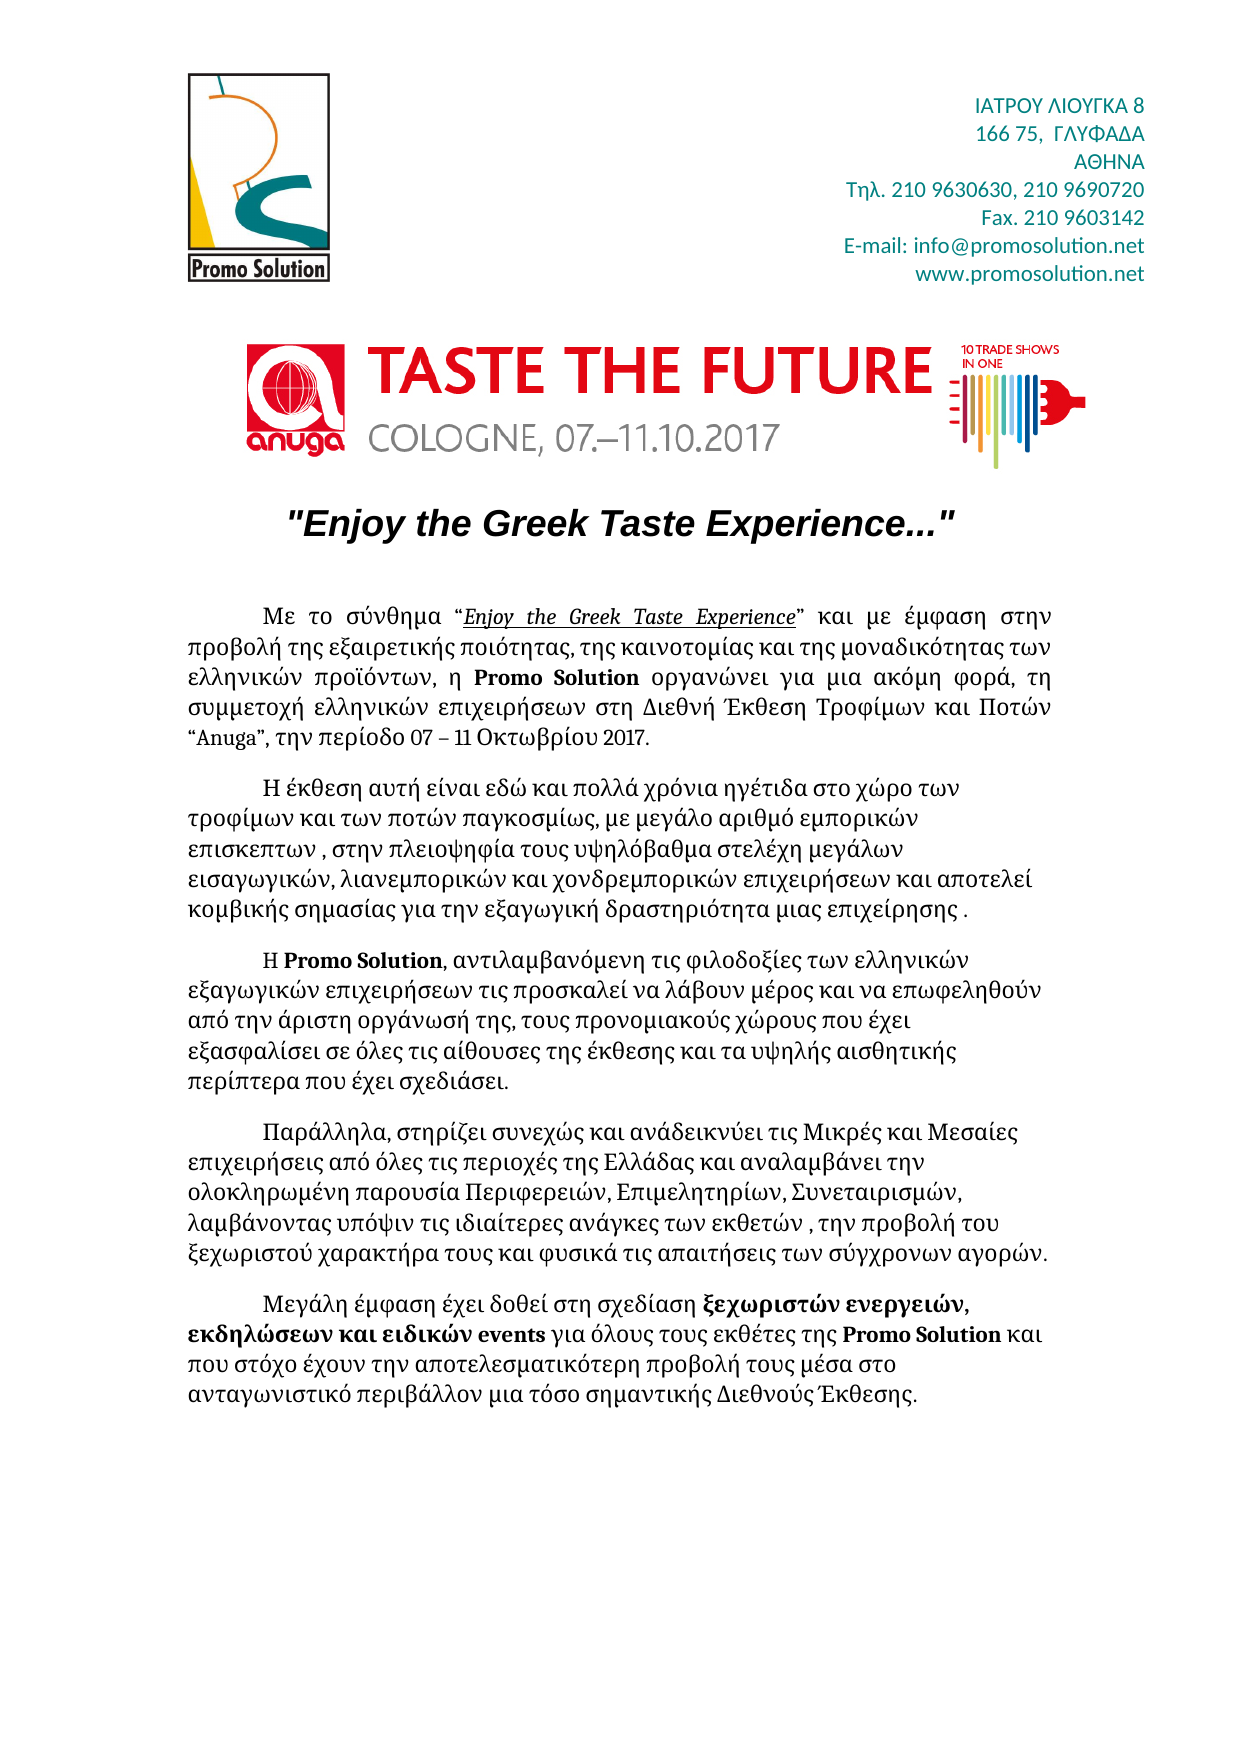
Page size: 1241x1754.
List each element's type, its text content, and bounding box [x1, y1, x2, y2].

table_cell www.promosolution.net [740, 260, 1156, 288]
picture [220, 317, 1086, 477]
text Μεγάλη έμφαση έχει δοθεί στη σχεδίαση ξεχωριστών ενεργειών, εκδηλώσεων και ειδικών events για όλους τους εκθέτες της Promo Solution και που στόχο έχουν την αποτελεσματικότερη προβολή τους μέσα στο ανταγωνιστικό περιβάλλον μια τόσο σημαντικής Διεθνούς Έκθεσης. [187, 1292, 1053, 1408]
picture [187, 73, 330, 282]
table_cell Τηλ. 210 9630630, 210 9690720 [740, 176, 1156, 203]
text Παράλληλα, στηρίζει συνεχώς και ανάδεικνύει τις Μικρές και Μεσαίες επιχειρήσεις από όλες τις περιοχές της Ελλάδας και αναλαμβάνει την ολοκληρωμένη παρουσία Περιφερειών, Επιμελητηρίων, Συνεταιρισμών, λαμβάνοντας υπόψιν τις ιδιαίτερες ανάγκες των εκθετών , την προβολή του ξεχωριστού χαρακτήρα τους και φυσικά τις απαιτήσεις των σύγχρονων αγορών. [187, 1120, 1053, 1267]
text Η έκθεση αυτή είναι εδώ και πολλά χρόνια ηγέτιδα στο χώρο των τροφίμων και των ποτών παγκοσμίως, με μεγάλο αριθμό εμπορικών επισκεπτων , στην πλειοψηφία τους υψηλόβαθμα στελέχη μεγάλων εισαγωγικών, λιανεμπορικών και χονδρεμπορικών επιχειρήσεων και αποτελεί κομβικής σημασίας για την εξαγωγική δραστηριότητα μιας επιχείρησης . [187, 776, 1053, 923]
table_header ΙΑΤΡΟΥ ΛΙΟΥΓΚΑ 8 [740, 91, 1156, 119]
table_cell 166 75, ΓΛΥΦΑΔΑ [740, 120, 1156, 147]
table_cell ΑΘΗΝΑ [740, 148, 1156, 176]
text H Promo Solution, αντιλαμβανόμενη τις φιλοδοξίες των ελληνικών εξαγωγικών επιχειρήσεων τις προσκαλεί να λάβουν μέρος και να επωφεληθούν από την άριστη οργάνωσή της, τους προνομιακούς χώρους που έχει εξασφαλίσει σε όλες τις αίθουσες της έκθεσης και τα υψηλής αισθητικής περίπτερα που έχει σχεδιάσει. [187, 948, 1053, 1095]
table_cell Fax. 210 9603142 [740, 204, 1156, 232]
table_cell E-mail: info@promosolution.net [740, 232, 1156, 259]
subtitle "Enjoy the Greek Taste Experience..." [187, 360, 1053, 545]
text Με το σύνθημα “Enjoy the Greek Taste Experience” και με έμφαση στην προβολή της εξαιρετικής ποιότητας, της καινοτομίας και της μοναδικότητας των ελληνικών προϊόντων, η Promo Solution οργανώνει για μια ακόμη φορά, τη συμμετοχή ελληνικών επιχειρήσεων στη Διεθνή Έκθεση Τροφίμων και Ποτών “Anuga”, την περίοδο 07 – 11 Οκτωβρίου 2017. [187, 604, 1053, 751]
